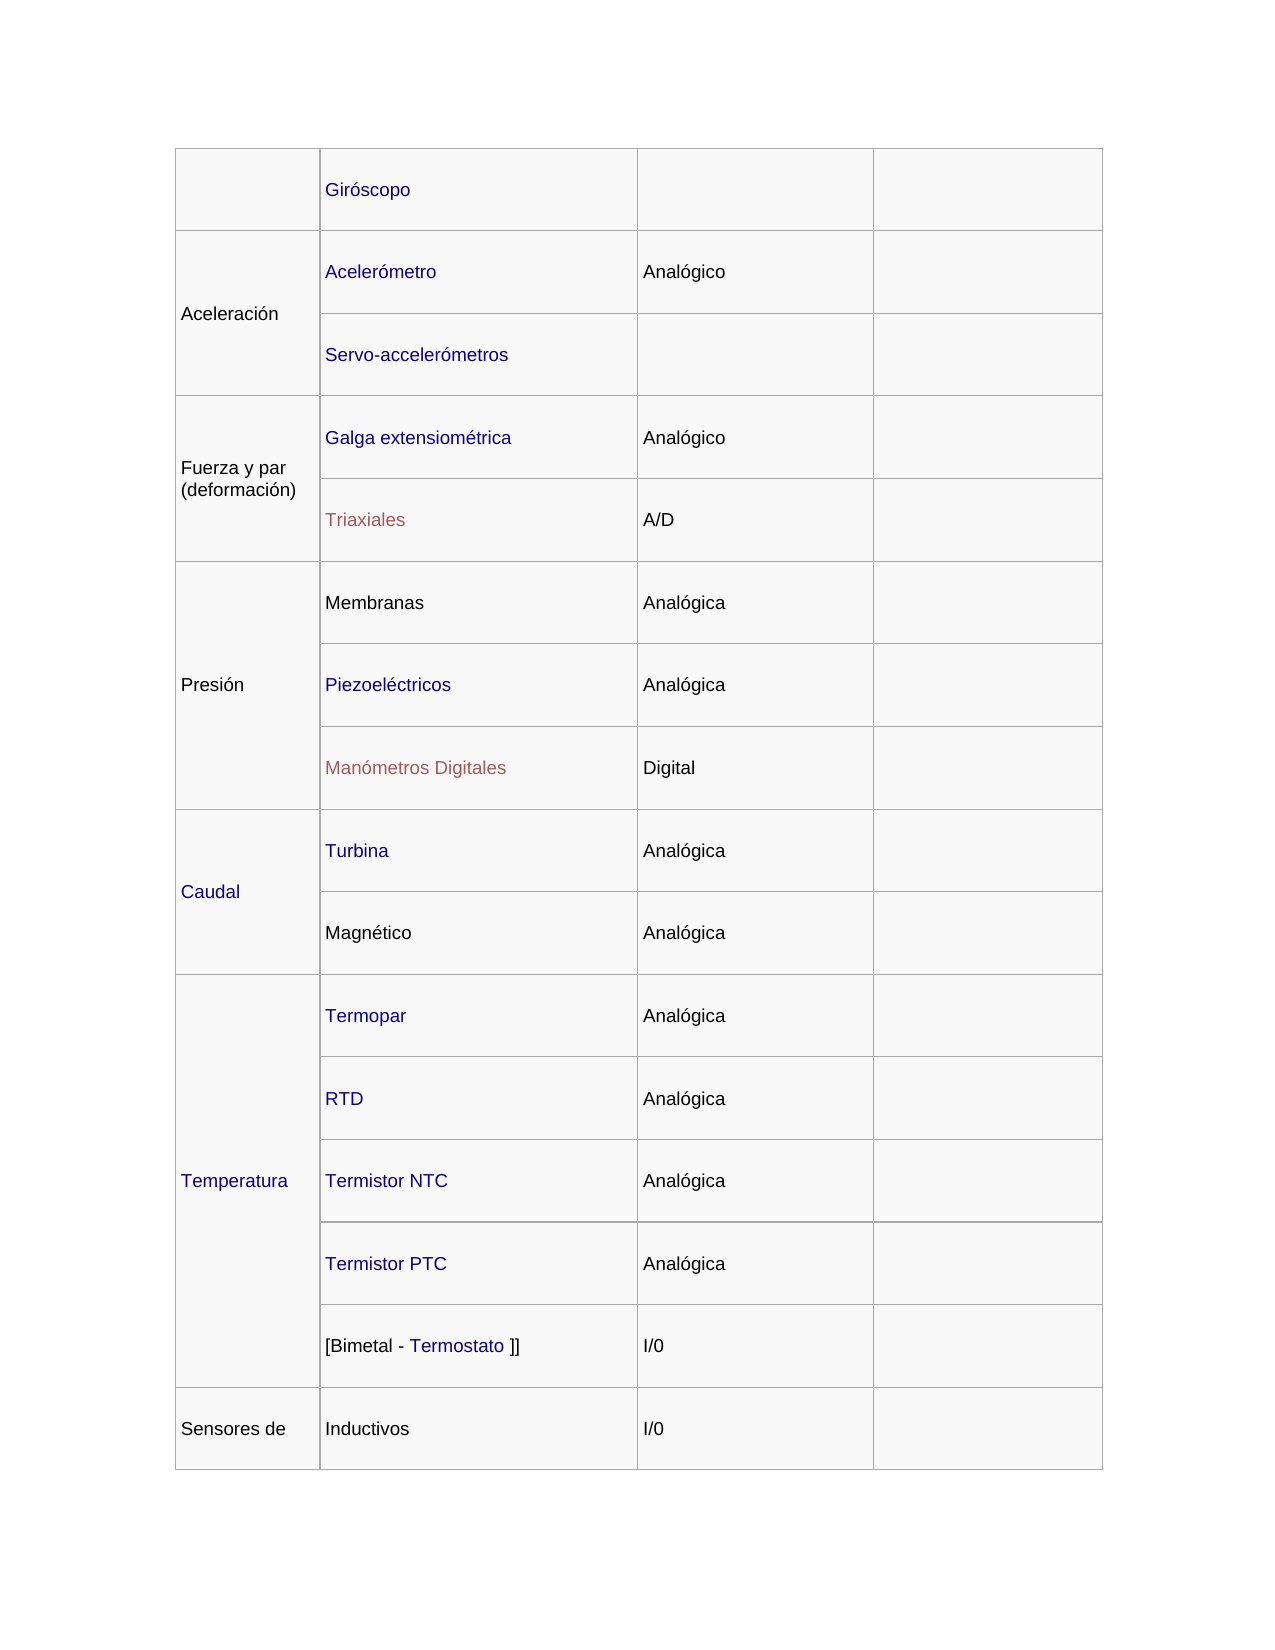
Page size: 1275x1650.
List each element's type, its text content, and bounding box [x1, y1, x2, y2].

table_cell [874, 396, 1102, 478]
table_cell [874, 1388, 1102, 1469]
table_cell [176, 1388, 319, 1469]
table_cell Inductivos [321, 1388, 637, 1469]
table_cell [874, 149, 1102, 230]
table_cell Servo-accelerómetros [321, 314, 637, 395]
table_cell Giróscopo [321, 149, 637, 230]
table_cell Analógica [638, 1140, 873, 1221]
table_cell [874, 479, 1102, 561]
table_cell Analógica [638, 562, 873, 643]
table_cell Analógica [638, 975, 873, 1056]
table_cell Analógica [638, 1223, 873, 1304]
table_cell Turbina [321, 810, 637, 891]
table_cell RTD [321, 1057, 637, 1139]
table_cell [638, 314, 873, 395]
table_cell [874, 810, 1102, 891]
table_cell A/D [638, 479, 873, 561]
table_cell Galga extensiométrica [321, 396, 637, 478]
table_cell Digital [638, 727, 873, 808]
table_cell Manómetros Digitales [321, 727, 637, 808]
table_cell Presión [176, 562, 319, 808]
table_cell [874, 562, 1102, 643]
table_cell Acelerómetro [321, 231, 637, 313]
table_cell Caudal [176, 810, 319, 974]
table_cell Piezoeléctricos [321, 644, 637, 726]
table_cell Analógica [638, 810, 873, 891]
table_cell [874, 1057, 1102, 1139]
table_cell I/0 [638, 1305, 873, 1387]
table_cell Magnético [321, 892, 637, 974]
table_cell Aceleración [176, 231, 319, 395]
table_cell Analógica [638, 644, 873, 726]
table_cell Termistor NTC [321, 1140, 637, 1221]
table_cell [874, 1305, 1102, 1387]
table_cell Analógico [638, 231, 873, 313]
table_cell [874, 231, 1102, 313]
table_cell Analógica [638, 892, 873, 974]
table_cell [874, 644, 1102, 726]
table_cell [Bimetal - Termostato ]] [321, 1305, 637, 1387]
table_cell Membranas [321, 562, 637, 643]
table_cell Triaxiales [321, 479, 637, 561]
table_cell Analógica [638, 1057, 873, 1139]
table_cell Fuerza y par (deformación) [176, 396, 319, 561]
table_cell [874, 892, 1102, 974]
table_cell Temperatura [176, 975, 319, 1387]
table_cell Analógico [638, 396, 873, 478]
table_cell I/0 [638, 1388, 873, 1469]
table_cell [874, 727, 1102, 808]
table_cell [874, 975, 1102, 1056]
table_cell Termopar [321, 975, 637, 1056]
table_cell [874, 314, 1102, 395]
table_cell [874, 1223, 1102, 1304]
table_cell [874, 1140, 1102, 1221]
table_cell [638, 149, 873, 230]
table_cell Termistor PTC [321, 1223, 637, 1304]
